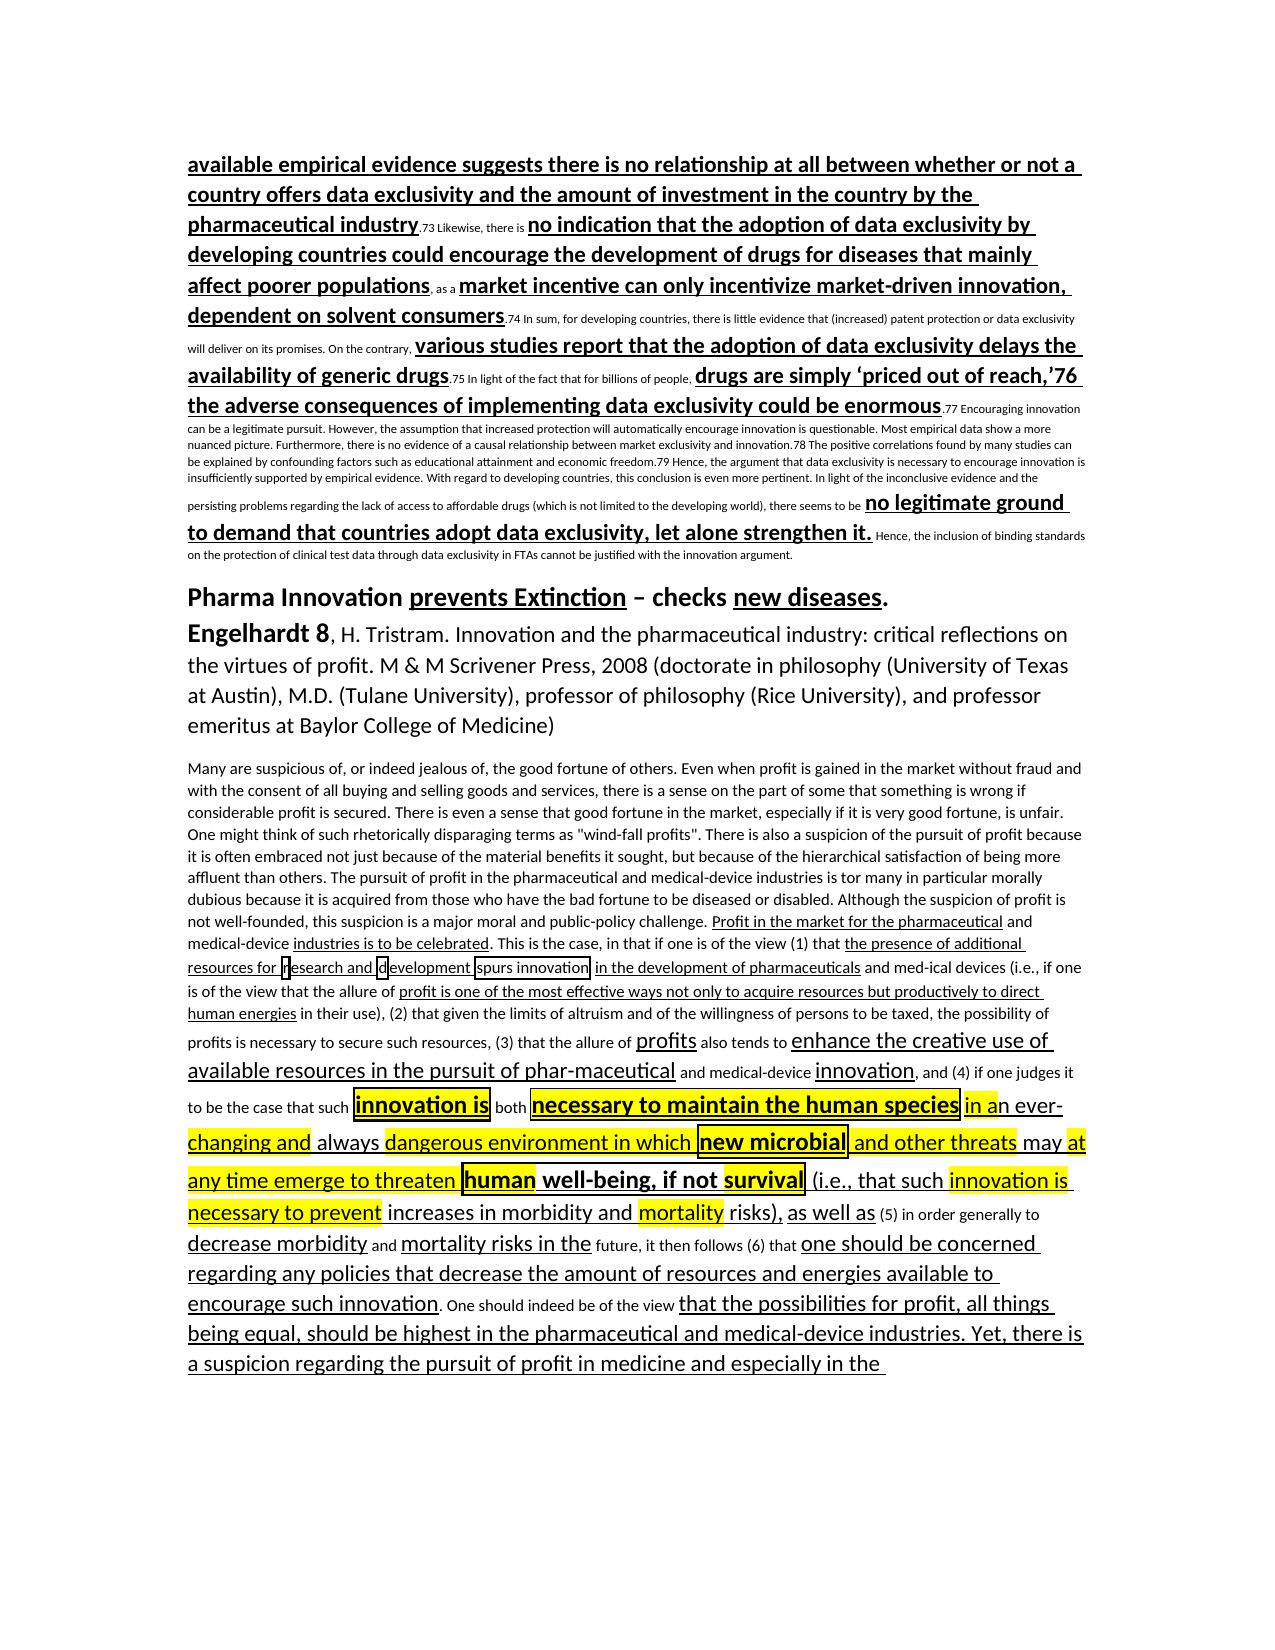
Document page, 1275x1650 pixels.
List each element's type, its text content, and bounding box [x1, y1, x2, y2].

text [187, 150, 1087, 562]
subtitle Pharma Innovation prevents Extinction – checks new diseases. [187, 580, 1087, 613]
text Many are suspicious of, or indeed jealous of, the good fortune of others. Even when profit is gained in the market without fraud and with the consent of all buying and selling goods and services, there is a sense on the part of some that something is wrong if considerable profit is secured. There is even a sense that good fortune in the market, especially if it is very good fortune, is unfair. One might think of such rhetorically disparaging terms as "wind-fall profits". There is also a suspicion of the pursuit of profit because it is often embraced not just because of the material benefits it sought, but because of the hierarchical satisfaction of being more affluent than others. The pursuit of profit in the pharmaceutical and medical-device industries is tor many in particular morally dubious because it is acquired from those who have the bad fortune to be diseased or disabled. Although the suspicion of profit is not well-founded, this suspicion is a major moral and public-policy challenge. Profit in the market for the pharmaceutical and medical-device industries is to be celebrated. This is the case, in that if one is of the view (1) that the presence of additional resources for research and development spurs innovation in the development of pharmaceuticals and med-ical devices (i.e., if one is of the view that the allure of profit is one of the most effective ways not only to acquire resources but productively to direct human energies in their use), (2) that given the limits of altruism and of the willingness of persons to be taxed, the possibility of profits is necessary to secure such resources, (3) that the allure of profits also tends to enhance the creative use of available resources in the pursuit of phar-maceutical and medical-device innovation, and (4) if one judges it to be the case that such innovation is both necessary to maintain the human species in an ever-changing and always dangerous environment in which new microbial and other threats may at any time emerge to threaten human well-being, if not survival (i.e., that such innovation is necessary to prevent increases in morbidity and mortality risks), as well as (5) in order generally to decrease morbidity and mortality risks in the future, it then follows (6) that one should be concerned regarding any policies that decrease the amount of resources and energies available to encourage such innovation. One should indeed be of the view that the possibilities for profit, all things being equal, should be highest in the pharmaceutical and medical-device industries. Yet, there is a suspicion regarding the pursuit of profit in medicine and especially in the [187, 758, 1087, 1378]
text Engelhardt 8, H. Tristram. Innovation and the pharmaceutical industry: critical reflections on the virtues of profit. M & M Scrivener Press, 2008 (doctorate in philosophy (University of Texas at Austin), M.D. (Tulane University), professor of philosophy (Rice University), and professor emeritus at Baylor College of Medicine) [187, 616, 1087, 739]
